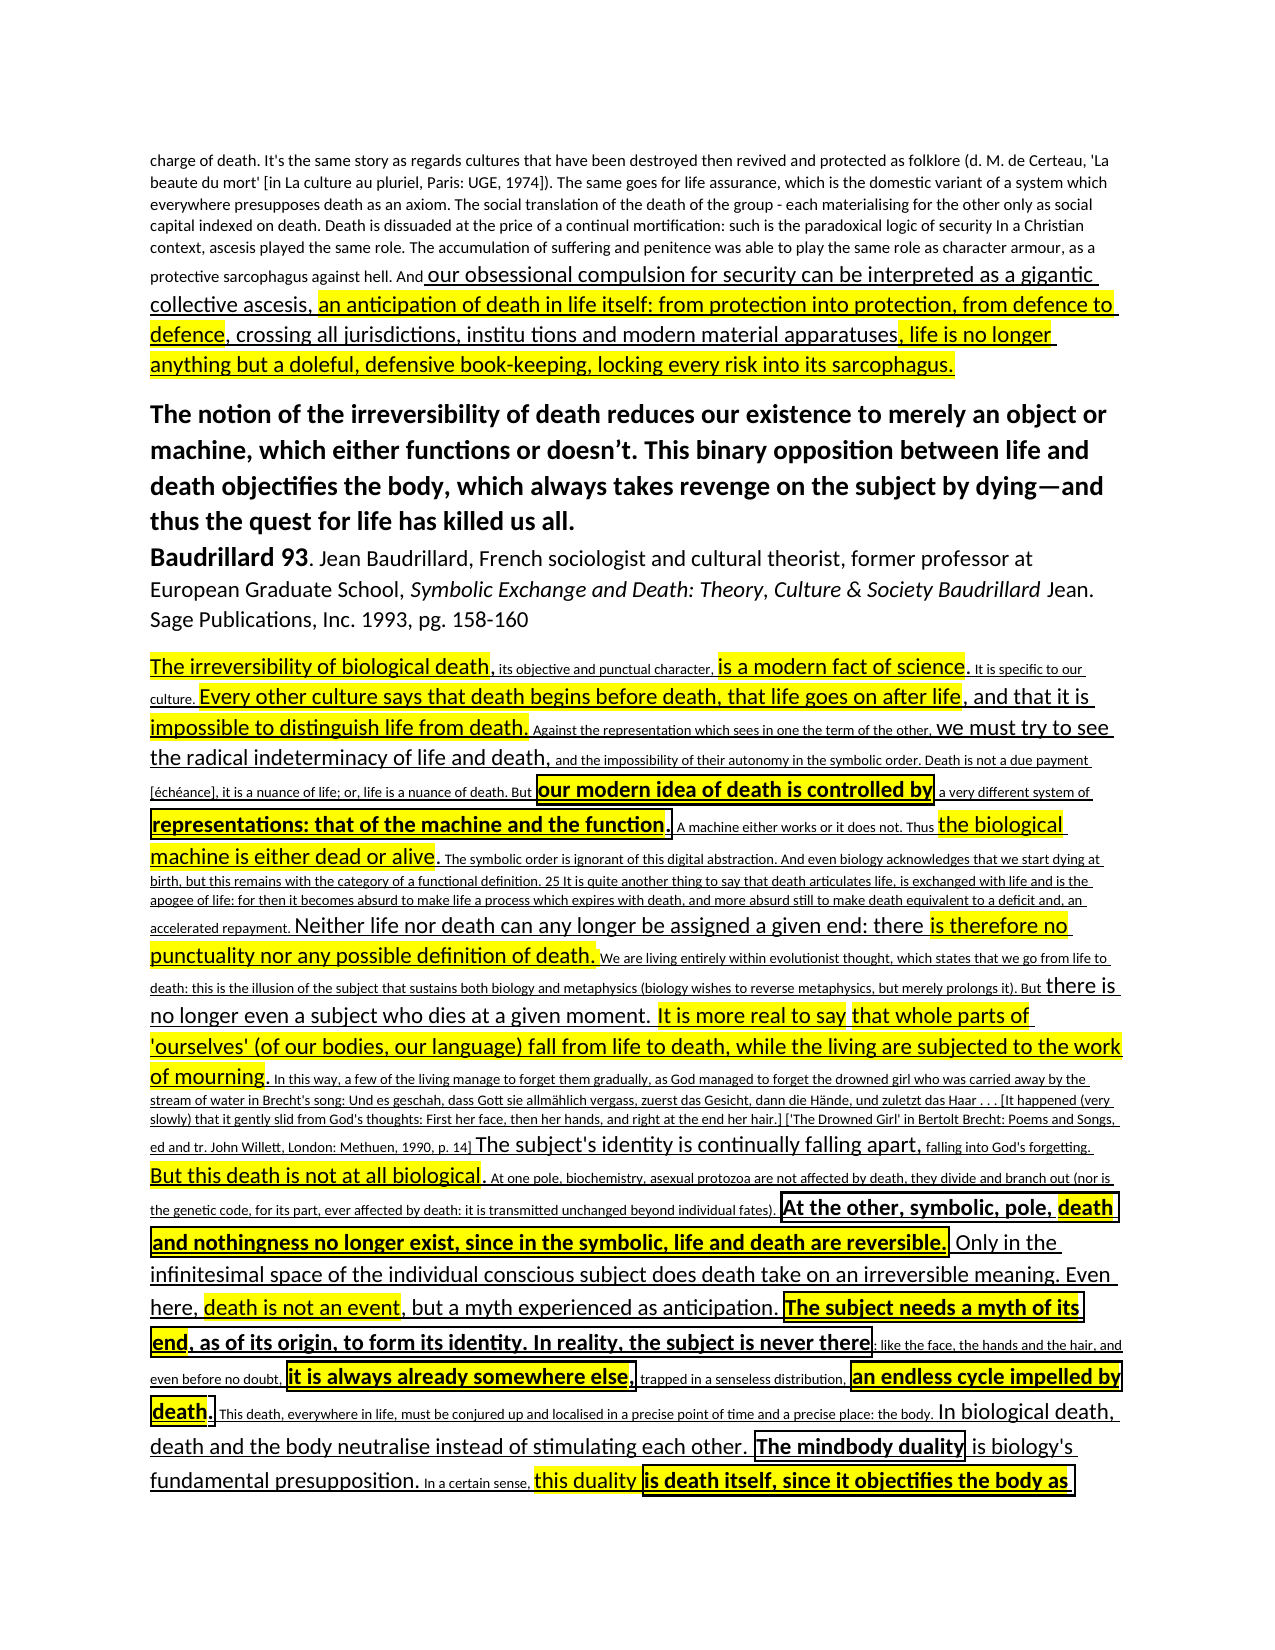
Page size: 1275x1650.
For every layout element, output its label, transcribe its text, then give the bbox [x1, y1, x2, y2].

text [150, 150, 1125, 379]
subtitle The notion of the irreversibility of death reduces our existence to merely an object or machine, which either functions or doesn’t. This binary opposition between life and death objectifies the body, which always takes revenge on the subject by dying—and thus the quest for life has killed us all. [150, 397, 1125, 537]
text Baudrillard 93. Jean Baudrillard, French sociologist and cultural theorist, former professor at European Graduate School, Symbolic Exchange and Death: Theory, Culture & Society Baudrillard Jean. Sage Publications, Inc. 1993, pg. 158-160 [150, 540, 1125, 633]
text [150, 652, 1125, 1497]
